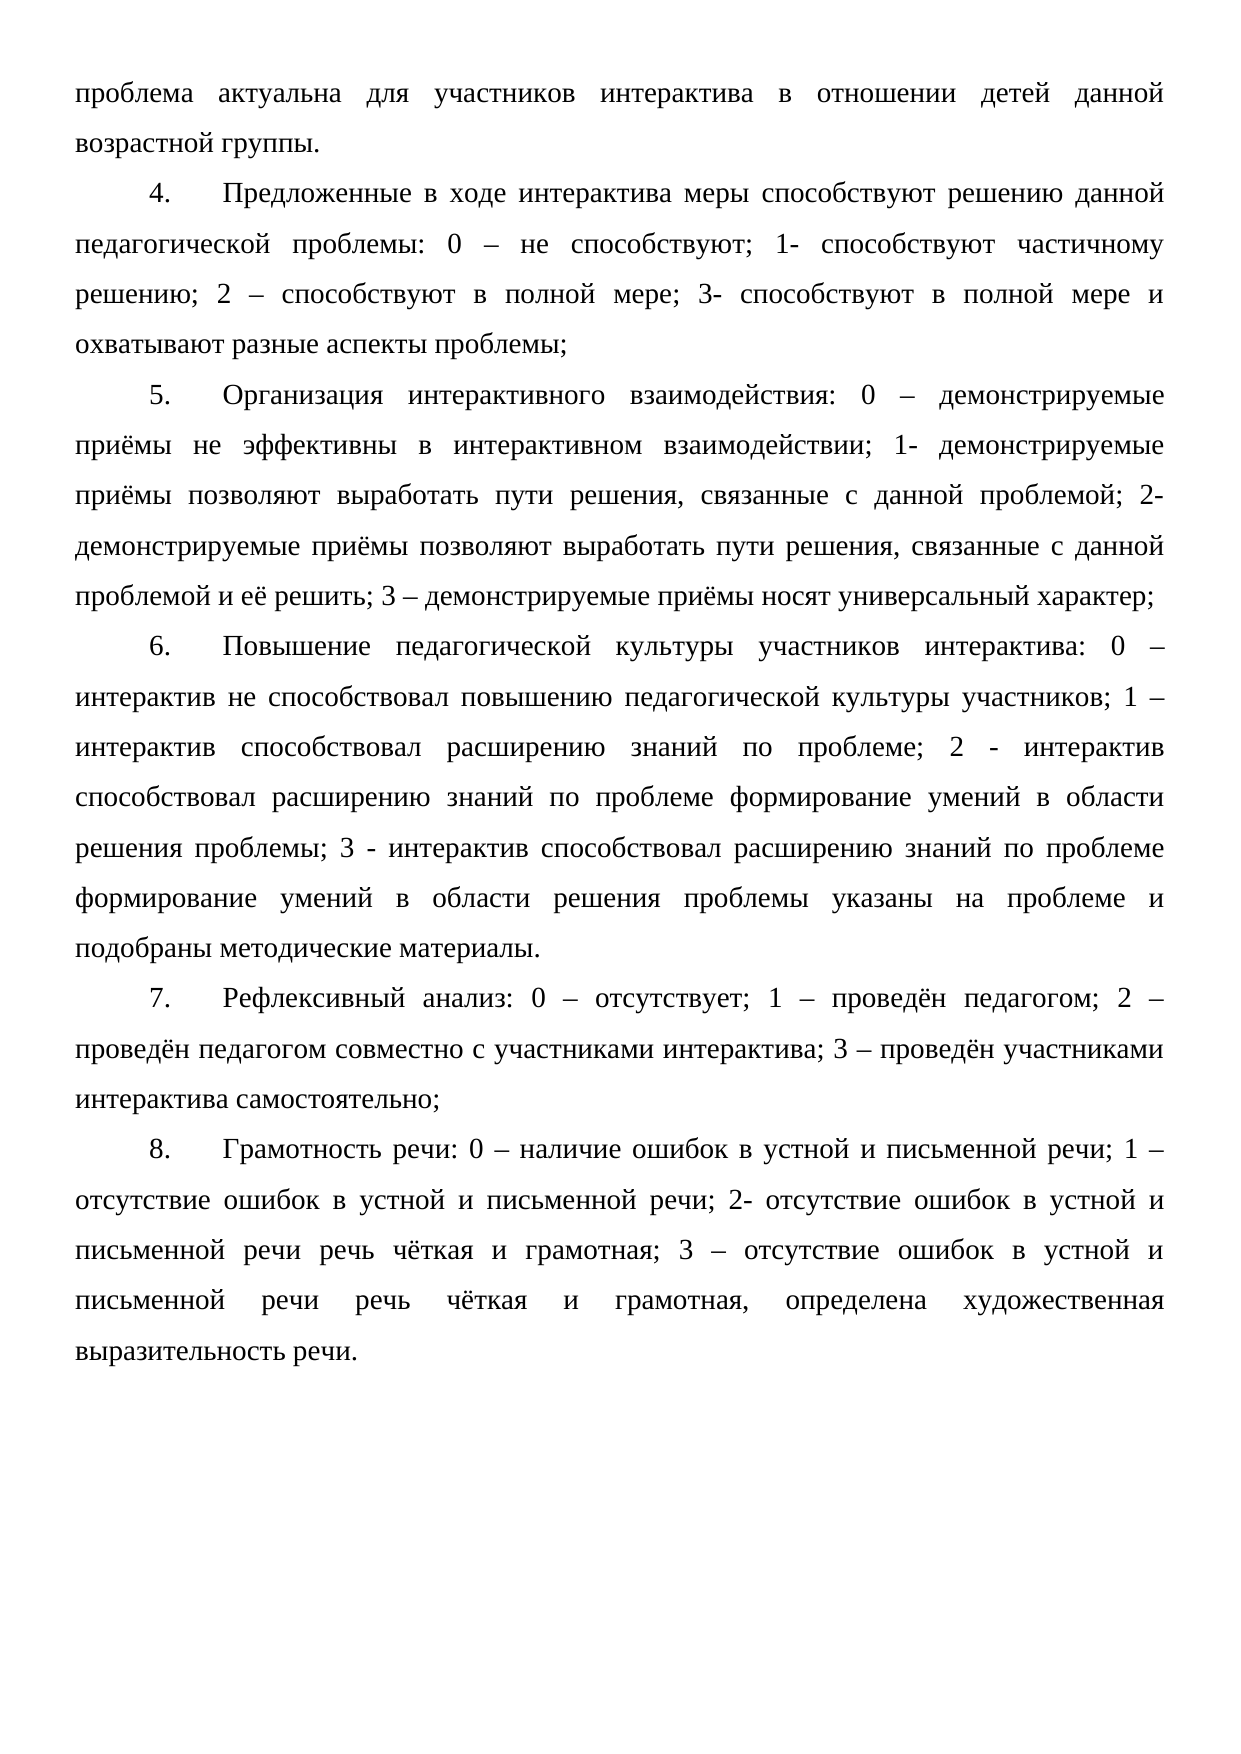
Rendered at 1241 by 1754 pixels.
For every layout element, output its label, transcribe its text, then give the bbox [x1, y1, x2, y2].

text 7. Рефлексивный анализ: 0 – отсутствует; 1 – проведён педагогом; 2 – проведён педагогом совместно с участниками интерактива; 3 – проведён участниками интерактива самостоятельно; [75, 981, 1165, 1115]
text 8. Грамотность речи: 0 – наличие ошибок в устной и письменной речи; 1 – отсутствие ошибок в устной и письменной речи; 2- отсутствие ошибок в устной и письменной речи речь чёткая и грамотная; 3 – отсутствие ошибок в устной и письменной речи речь чёткая и грамотная, определена художественная выразительность речи. [75, 1132, 1165, 1366]
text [75, 75, 1165, 159]
text 5. Организация интерактивного взаимодействия: 0 – демонстрируемые приёмы не эффективны в интерактивном взаимодействии; 1- демонстрируемые приёмы позволяют выработать пути решения, связанные с данной проблемой; 2- демонстрируемые приёмы позволяют выработать пути решения, связанные с данной проблемой и её решить; 3 – демонстрируемые приёмы носят универсальный характер; [75, 377, 1165, 612]
text 6. Повышение педагогической культуры участников интерактива: 0 – интерактив не способствовал повышению педагогической культуры участников; 1 – интерактив способствовал расширению знаний по проблеме; 2 - интерактив способствовал расширению знаний по проблеме формирование умений в области решения проблемы; 3 - интерактив способствовал расширению знаний по проблеме формирование умений в области решения проблемы указаны на проблеме и подобраны методические материалы. [75, 628, 1165, 964]
text 4. Предложенные в ходе интерактива меры способствуют решению данной педагогической проблемы: 0 – не способствуют; 1- способствуют частичному решению; 2 – способствуют в полной мере; 3- способствуют в полной мере и охватывают разные аспекты проблемы; [75, 176, 1165, 360]
